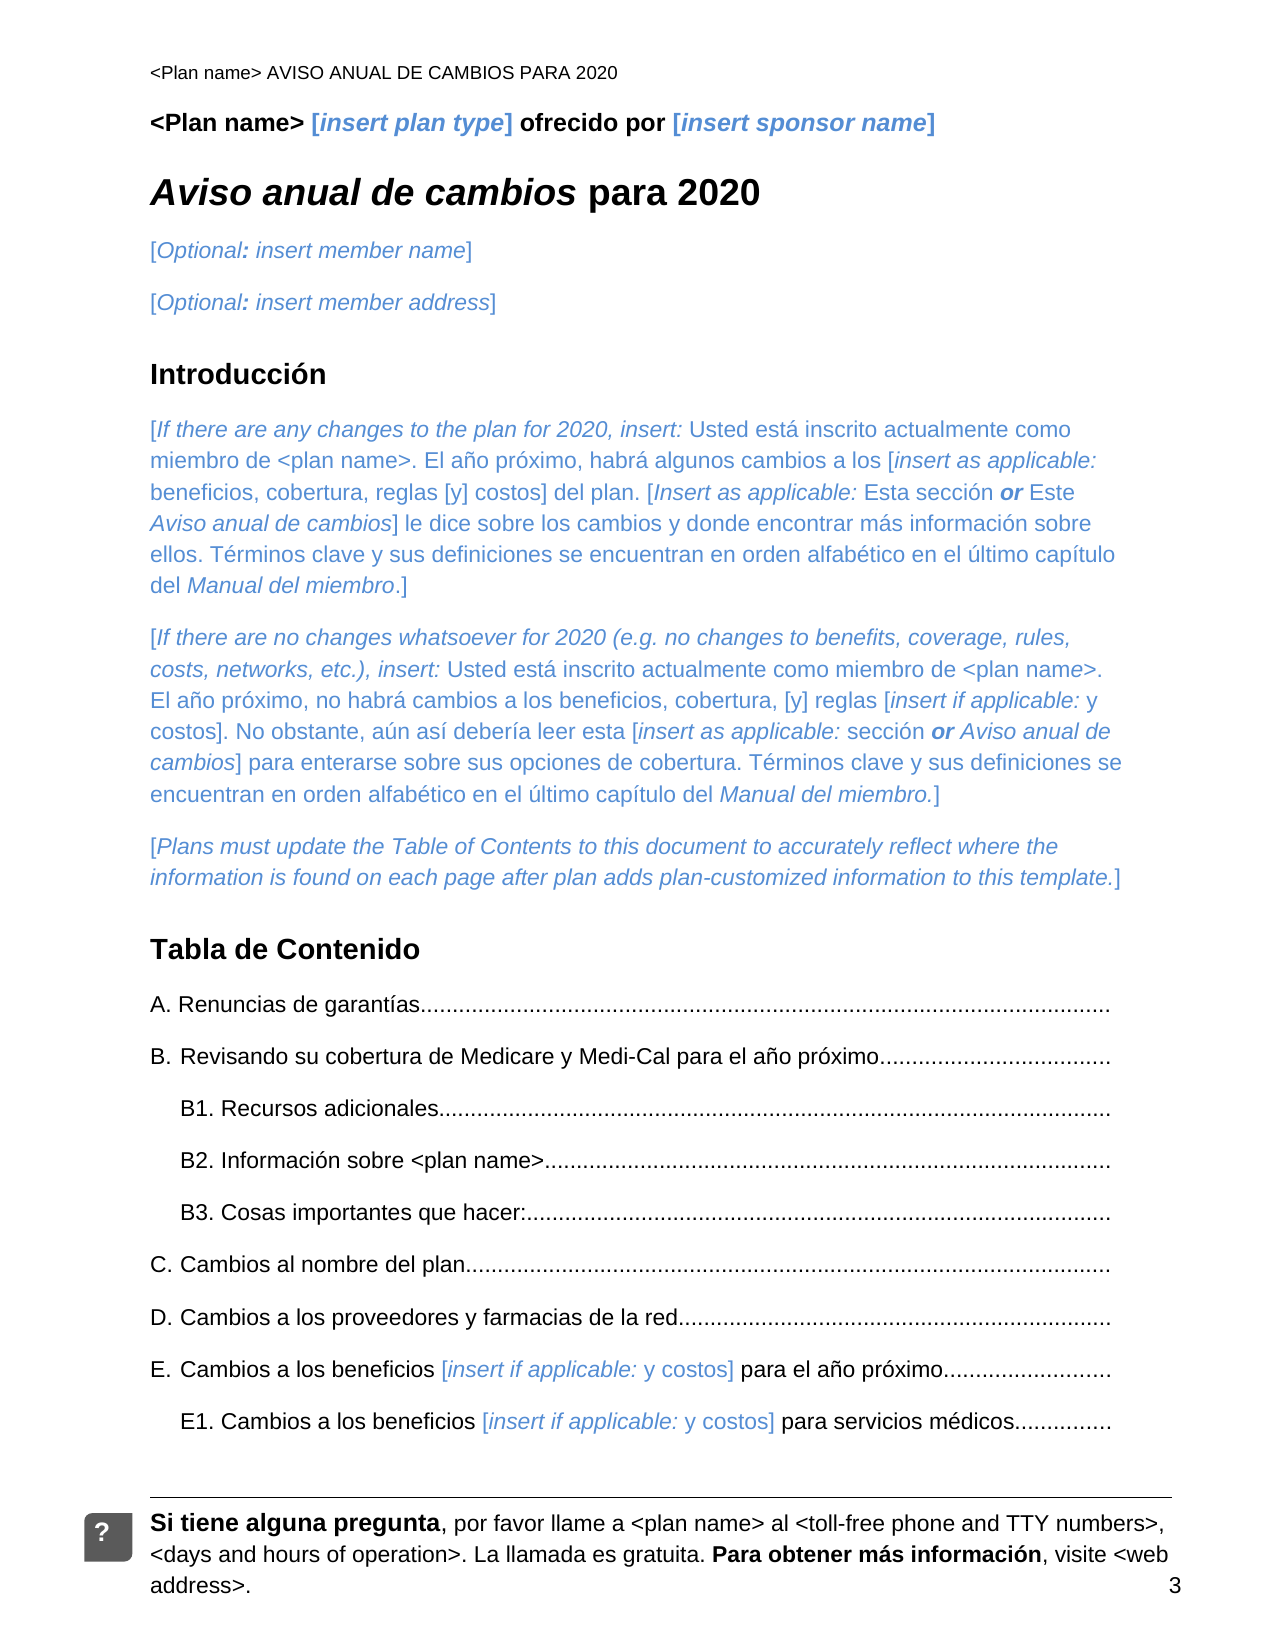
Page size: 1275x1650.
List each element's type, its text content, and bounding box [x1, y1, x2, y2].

text <Plan name> [insert plan type] ofrecido por [insert sponsor name] [150, 106, 1125, 137]
text Introducción [150, 354, 1050, 392]
text [Plans must update the Table of Contents to this document to accurately reflect where the information is found on each page after plan adds plan-customized information to this template.] [150, 829, 1125, 892]
text Aviso anual de cambios para 2020 [150, 175, 1125, 212]
text [Optional: insert member address] [150, 285, 1125, 317]
text [Optional: insert member name] [150, 233, 1125, 264]
text [If there are any changes to the plan for 2020, insert: Usted está inscrito actualmente como miembro de <plan name>. El año próximo, habrá algunos cambios a los [insert as applicable: beneficios, cobertura, reglas [y] costos] del plan. [Insert as applicable: Esta sección or Este Aviso anual de cambios] le dice sobre los cambios y donde encontrar más información sobre ellos. Términos clave y sus definiciones se encuentran en orden alfabético en el último capítulo del Manual del miembro.] [150, 412, 1125, 600]
text [If there are no changes whatsoever for 2020 (e.g. no changes to benefits, coverage, rules, costs, networks, etc.), insert: Usted está inscrito actualmente como miembro de <plan name>. El año próximo, no habrá cambios a los beneficios, cobertura, [y] reglas [insert if applicable: y costos]. No obstante, aún así debería leer esta [insert as applicable: sección or Aviso anual de cambios] para enterarse sobre sus opciones de cobertura. Términos clave y sus definiciones se encuentran en orden alfabético en el último capítulo del Manual del miembro.] [150, 621, 1125, 808]
